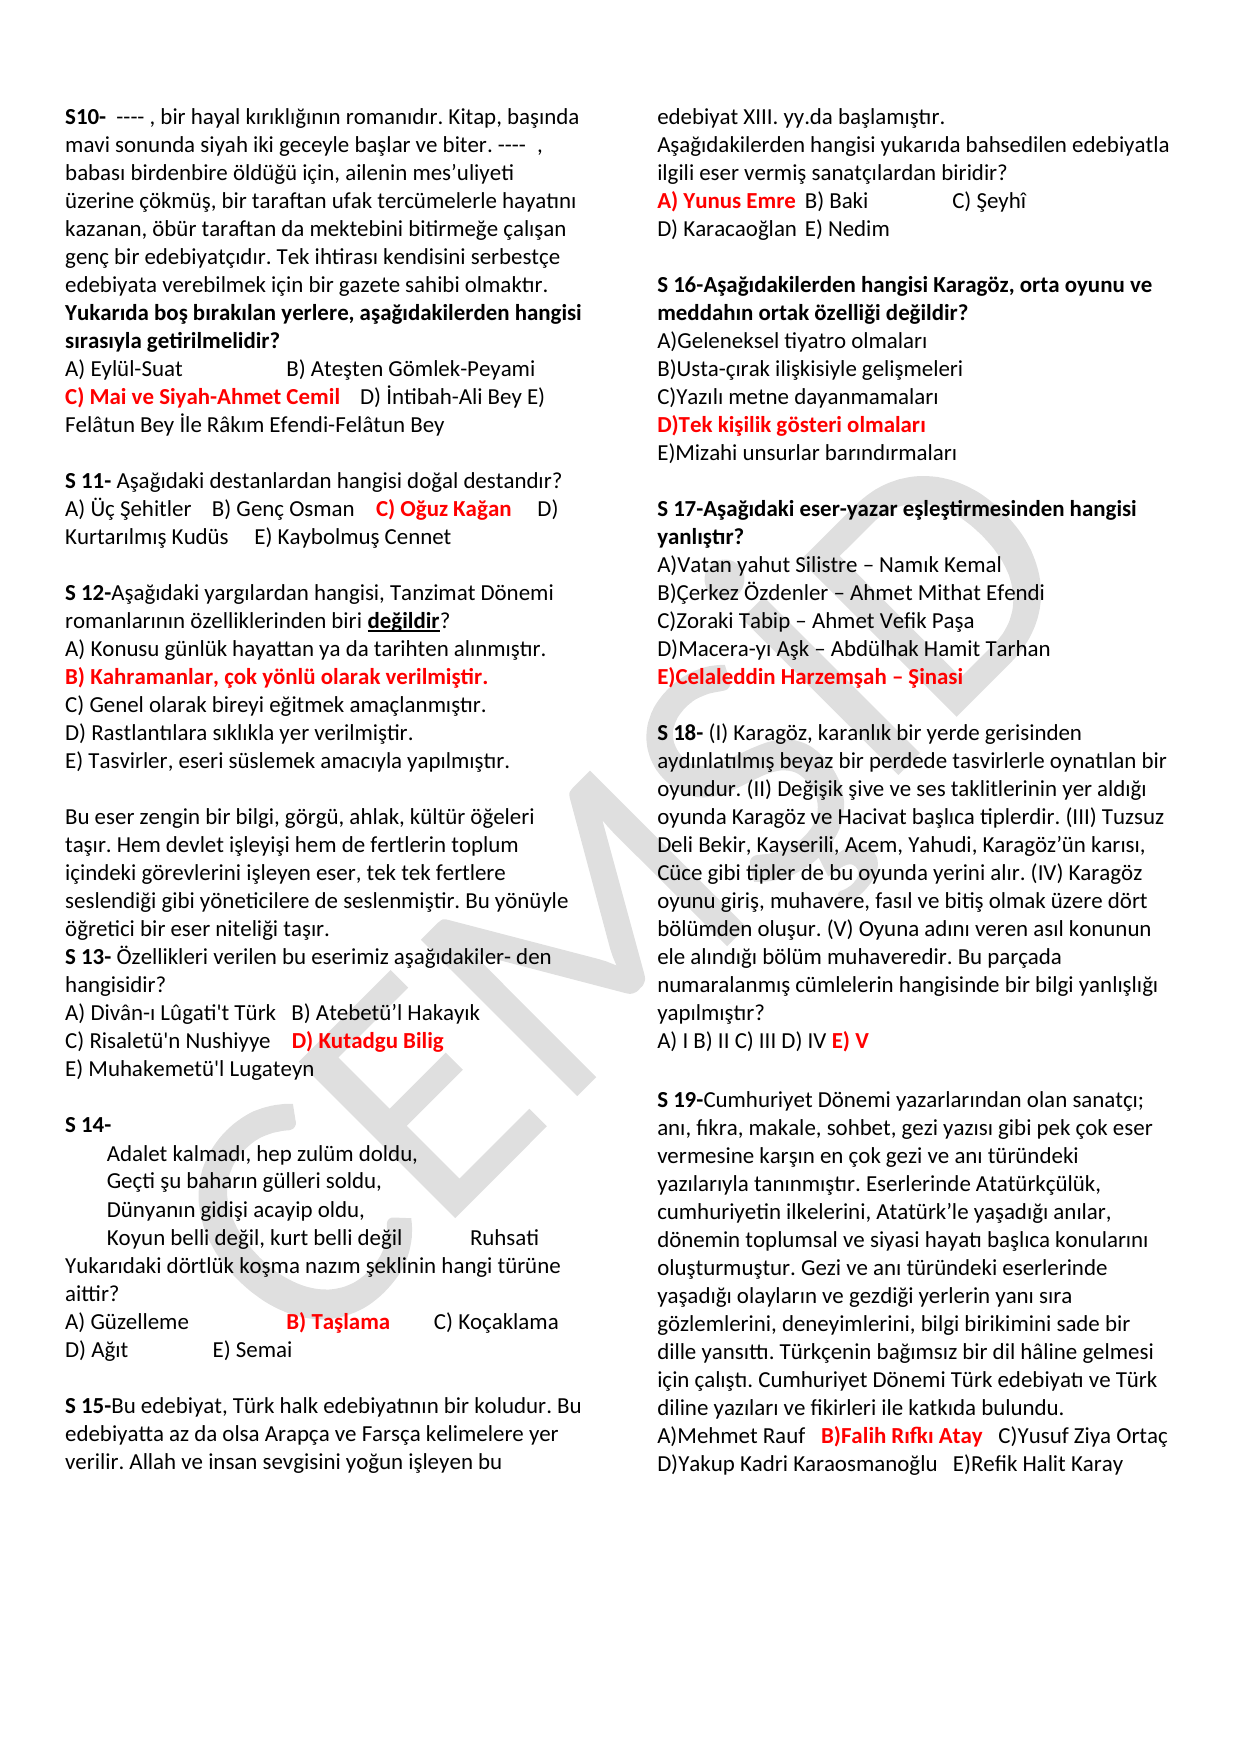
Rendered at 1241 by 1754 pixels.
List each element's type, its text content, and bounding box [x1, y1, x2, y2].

text Koyun belli değil, kurt belli değil Ruhsati [65, 1223, 583, 1251]
text A) Yunus Emre B) Baki C) Şeyhî [657, 186, 1175, 214]
text A)Mehmet Rauf B)Falih Rıfkı Atay C)Yusuf Ziya Ortaç D)Yakup Kadri Karaosmanoğlu E)Refik Halit Karay [657, 1421, 1175, 1477]
text A)Geleneksel tiyatro olmaları [657, 326, 1175, 354]
text A)Vatan yahut Silistre – Namık Kemal [657, 550, 1175, 578]
text S 18- (I) Karagöz, karanlık bir yerde gerisinden aydınlatılmış beyaz bir perdede tasvirlerle oynatılan bir oyundur. (II) Değişik şive ve ses taklitlerinin yer aldığı oyunda Karagöz ve Hacivat başlıca tiplerdir. (III) Tuzsuz Deli Bekir, Kayserili, Acem, Yahudi, Karagöz’ün karısı, Cüce gibi tipler de bu oyunda yerini alır. (IV) Karagöz oyunu giriş, muhavere, fasıl ve bitiş olmak üzere dört bölümden oluşur. (V) Oyuna adını veren asıl konunun ele alındığı bölüm muhaveredir. Bu parçada numaralanmış cümlelerin hangisinde bir bilgi yanlışlığı yapılmıştır? [657, 718, 1175, 1027]
text E)Mizahi unsurlar barındırmaları [657, 438, 1175, 466]
text A) Eylül-Suat B) Ateşten Gömlek-Peyami [65, 354, 583, 382]
text Adalet kalmadı, hep zulüm doldu, [65, 1139, 583, 1167]
text C)Yazılı metne dayanmamaları [657, 382, 1175, 410]
text Geçti şu baharın gülleri soldu, [65, 1167, 583, 1195]
text S 16-Aşağıdakilerden hangisi Karagöz, orta oyunu ve meddahın ortak özelliği değildir? [657, 270, 1175, 326]
text A) I B) II C) III D) IV E) V [657, 1027, 1175, 1054]
text S 12-Aşağıdaki yargılardan hangisi, Tanzimat Dönemi romanlarının özelliklerinden biri değildir? [65, 578, 583, 634]
text D)Tek kişilik gösteri olmaları [657, 410, 1175, 438]
text D) Rastlantılara sıklıkla yer verilmiştir. E) Tasvirler, eseri süslemek amacıyla yapılmıştır. [65, 718, 583, 802]
text A) Üç Şehitler B) Genç Osman C) Oğuz Kağan D) Kurtarılmış Kudüs E) Kaybolmuş Cennet [65, 494, 583, 550]
text B)Çerkez Özdenler – Ahmet Mithat Efendi [657, 578, 1175, 606]
text S10- ---- , bir hayal kırıklığının romanıdır. Kitap, başında mavi sonunda siyah iki geceyle başlar ve biter. ---- , babası birdenbire öldüğü için, ailenin mes’uliyeti üzerine çökmüş, bir taraftan ufak tercümelerle hayatını kazanan, öbür taraftan da mektebini bitirmeğe çalışan genç bir edebiyatçıdır. Tek ihtirası kendisini serbestçe edebiyata verebilmek için bir gazete sahibi olmaktır. Yukarıda boş bırakılan yerlere, aşağıdakilerden hangisi sırasıyla getirilmelidir? [65, 102, 583, 354]
text S 17-Aşağıdaki eser-yazar eşleştirmesinden hangisi yanlıştır? [657, 494, 1175, 550]
text S 15-Bu edebiyat, Türk halk edebiyatının bir koludur. Bu edebiyatta az da olsa Arapça ve Farsça kelimelere yer verilir. Allah ve insan sevgisini yoğun işleyen bu edebiyat XIII. yy.da başlamıştır. Aşağıdakilerden hangisi yukarıda bahsedilen edebiyatla ilgili eser vermiş sanatçılardan biridir? [65, 1391, 583, 1475]
text Yukarıdaki dörtlük koşma nazım şeklinin hangi türüne aittir? [65, 1251, 583, 1307]
text A) Güzelleme B) Taşlama C) Koçaklama [65, 1307, 583, 1335]
text C)Zoraki Tabip – Ahmet Vefik Paşa [657, 606, 1175, 634]
text E) Muhakemetü'l Lugateyn [65, 1054, 583, 1083]
text S 14- [65, 1111, 583, 1139]
text A) Divân-ı Lûgati't Türk B) Atebetü’l Hakayık [65, 998, 583, 1027]
text S 15-Bu edebiyat, Türk halk edebiyatının bir koludur. Bu edebiyatta az da olsa Arapça ve Farsça kelimelere yer verilir. Allah ve insan sevgisini yoğun işleyen bu edebiyat XIII. yy.da başlamıştır. Aşağıdakilerden hangisi yukarıda bahsedilen edebiyatla ilgili eser vermiş sanatçılardan biridir? [657, 102, 1175, 186]
text D) Ağıt E) Semai [65, 1335, 583, 1391]
text C) Risaletü'n Nushiyye D) Kutadgu Bilig [65, 1027, 583, 1054]
text S 13- Özellikleri verilen bu eserimiz aşağıdakiler- den hangisidir? [65, 942, 583, 998]
text D)Macera-yı Aşk – Abdülhak Hamit Tarhan [657, 634, 1175, 662]
text Dünyanın gidişi acayip oldu, [65, 1195, 583, 1223]
text C) Mai ve Siyah-Ahmet Cemil D) İntibah-Ali Bey E) Felâtun Bey İle Râkım Efendi-Felâtun Bey [65, 382, 583, 466]
text E)Celaleddin Harzemşah – Şinasi [657, 662, 1175, 690]
text D) Karacaoğlan E) Nedim [657, 214, 1175, 242]
text Bu eser zengin bir bilgi, görgü, ahlak, kültür öğeleri taşır. Hem devlet işleyişi hem de fertlerin toplum içindeki görevlerini işleyen eser, tek tek fertlere seslendiği gibi yöneticilere de seslenmiştir. Bu yönüyle öğretici bir eser niteliği taşır. [65, 802, 583, 942]
text S 11- Aşağıdaki destanlardan hangisi doğal destandır? [65, 466, 583, 494]
text B) Kahramanlar, çok yönlü olarak verilmiştir. C) Genel olarak bireyi eğitmek amaçlanmıştır. [65, 662, 583, 718]
text A) Konusu günlük hayattan ya da tarihten alınmıştır. [65, 634, 583, 662]
text S 19-Cumhuriyet Dönemi yazarlarından olan sanatçı; anı, fıkra, makale, sohbet, gezi yazısı gibi pek çok eser vermesine karşın en çok gezi ve anı türündeki yazılarıyla tanınmıştır. Eserlerinde Atatürkçülük, cumhuriyetin ilkelerini, Atatürk’le yaşadığı anılar, dönemin toplumsal ve siyasi hayatı başlıca konularını oluşturmuştur. Gezi ve anı türündeki eserlerinde yaşadığı olayların ve gezdiği yerlerin yanı sıra gözlemlerini, deneyimlerini, bilgi birikimini sade bir dille yansıttı. Türkçenin bağımsız bir dil hâline gelmesi için çalıştı. Cumhuriyet Dönemi Türk edebiyatı ve Türk diline yazıları ve fikirleri ile katkıda bulundu. [657, 1085, 1175, 1421]
text B)Usta-çırak ilişkisiyle gelişmeleri [657, 354, 1175, 382]
